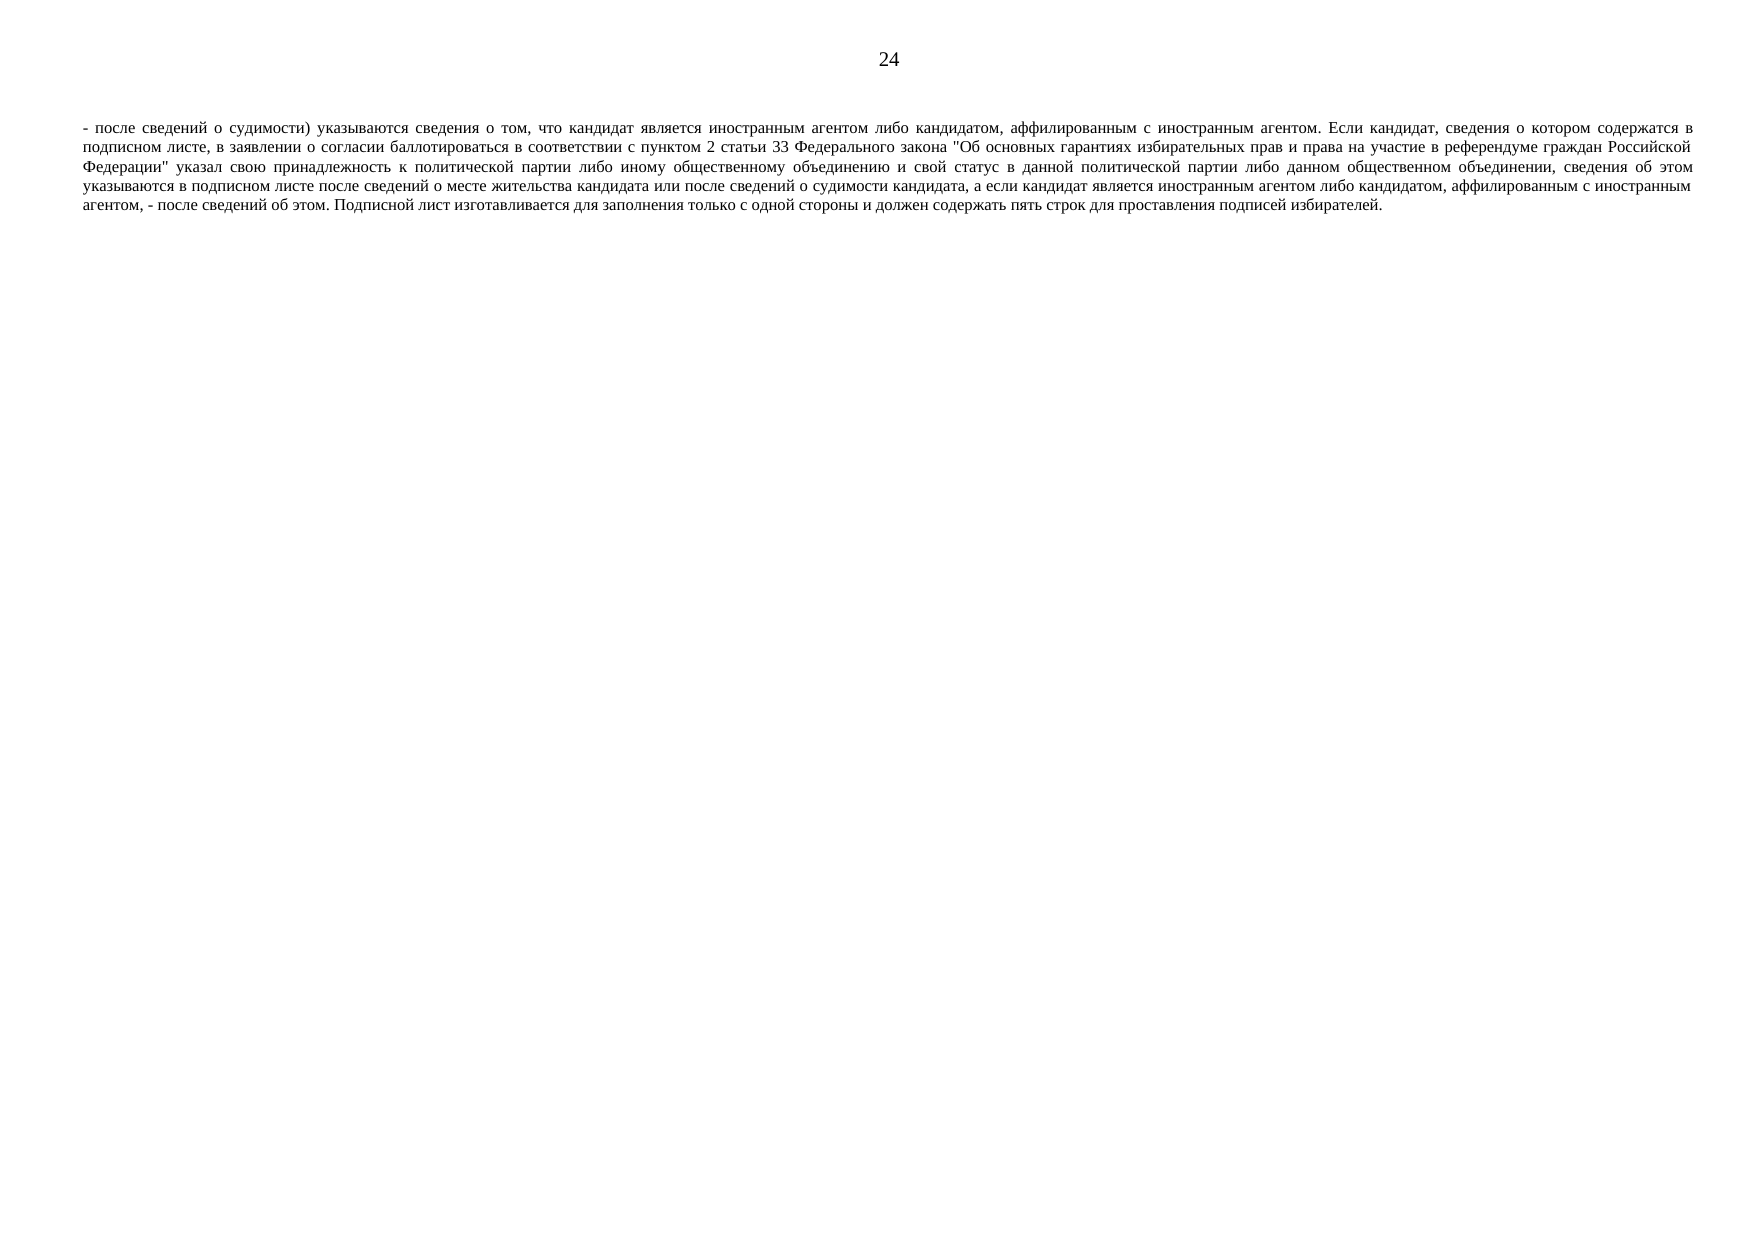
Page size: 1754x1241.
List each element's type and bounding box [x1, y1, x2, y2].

text [83, 118, 1695, 214]
